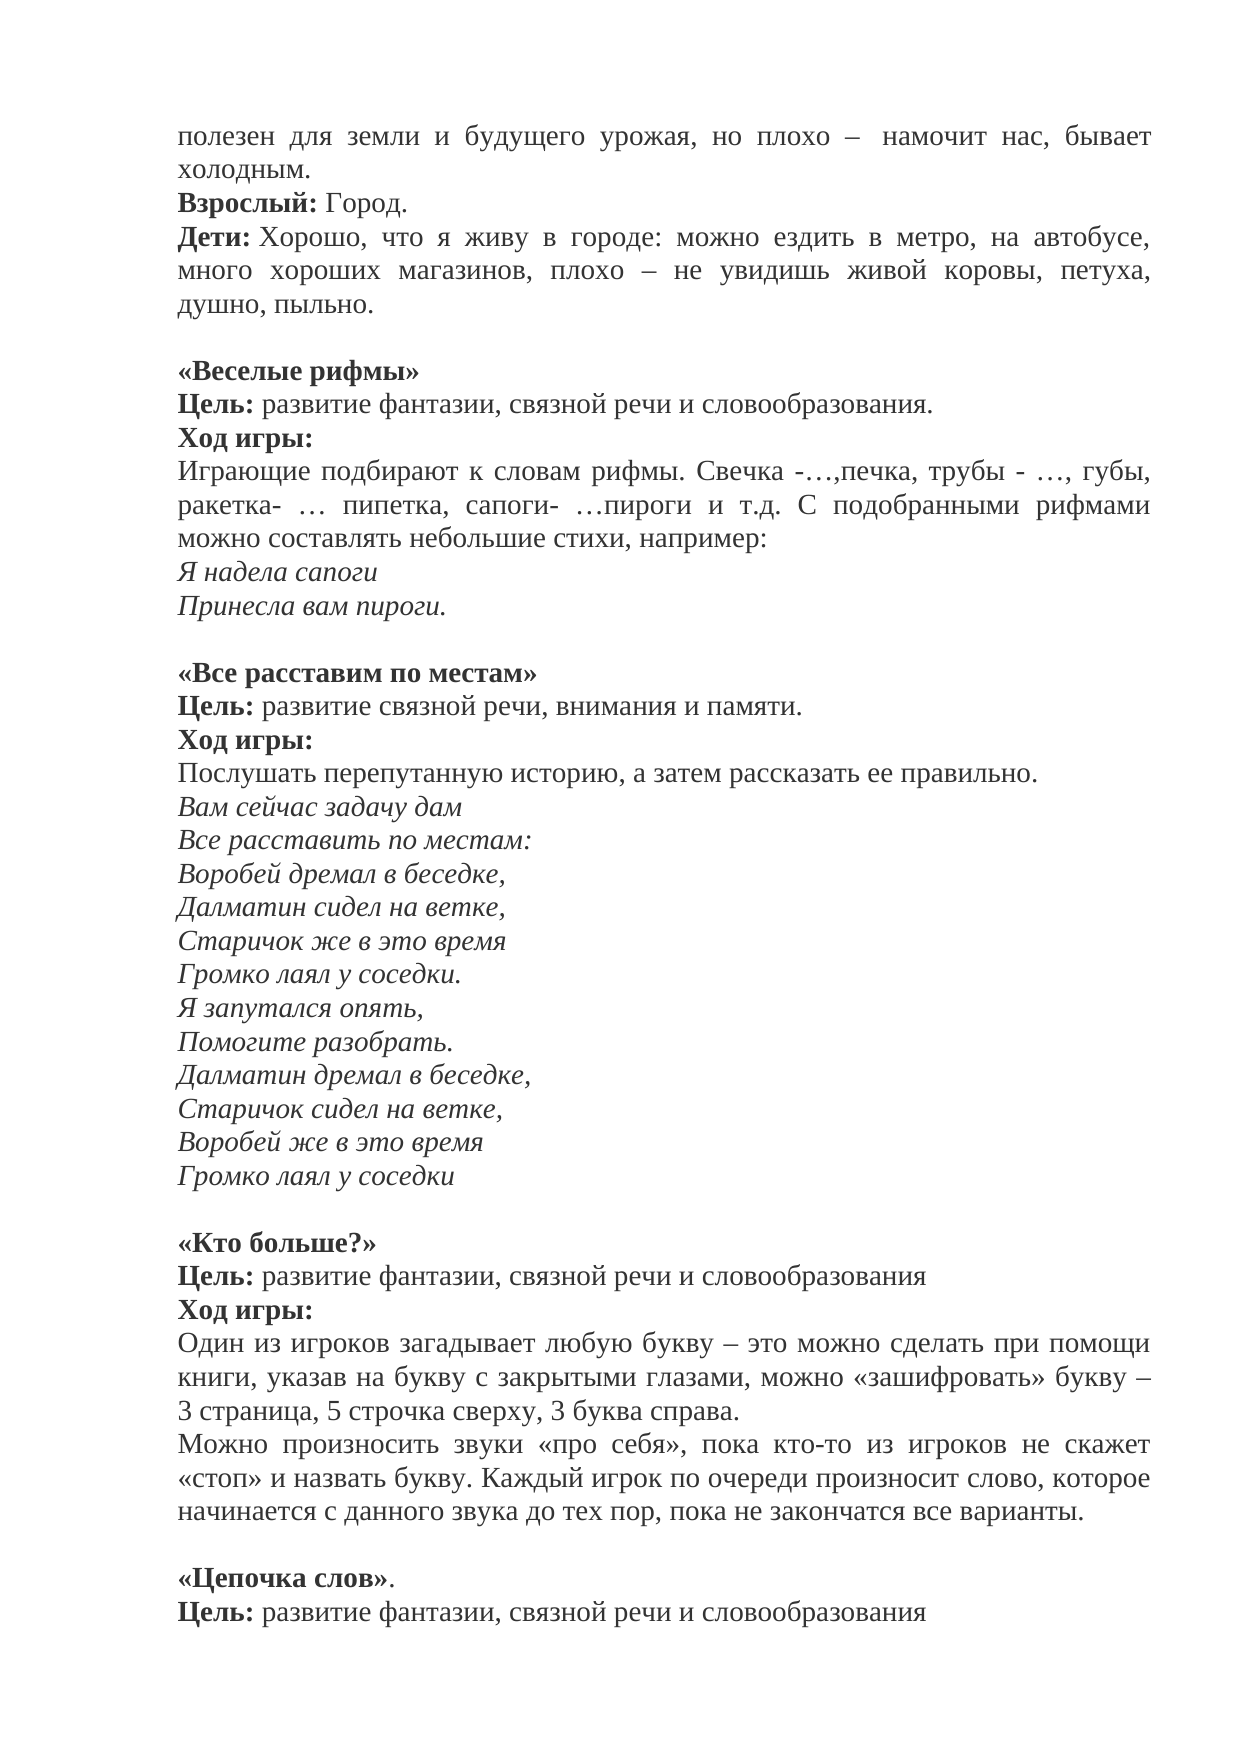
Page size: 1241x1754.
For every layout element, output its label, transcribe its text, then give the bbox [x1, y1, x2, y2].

text Цель: развитие фантазии, связной речи и словообразования [177, 1594, 1152, 1627]
text Цель: развитие фантазии, связной речи и словообразования [177, 1258, 1152, 1292]
text Ход игры: [177, 1292, 1152, 1326]
text Вам сейчас задачу дам [177, 789, 1152, 822]
text Один из игроков загадывает любую букву – это можно сделать при помощи книги, указав на букву с закрытыми глазами, можно «зашифровать» букву – 3 страница, 5 строчка сверху, 3 буква справа. [177, 1326, 1152, 1426]
text Взрослый: Город. Дети: Хорошо, что я живу в городе: можно ездить в метро, на автобусе, много хороших магазинов, плохо – не увидишь живой коровы, петуха, душно, пыльно. [177, 185, 1152, 319]
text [177, 118, 1152, 185]
text Громко лаял у соседки [177, 1158, 1152, 1191]
text Играющие подбирают к словам рифмы. Свечка -…,печка, трубы - …, губы, ракетка- … пипетка, сапоги- …пироги и т.д. С подобранными рифмами можно составлять небольшие стихи, например: [177, 453, 1152, 554]
text Цель: развитие связной речи, внимания и памяти. [177, 688, 1152, 722]
text «Кто больше?» [177, 1225, 1152, 1258]
text Цель: развитие фантазии, связной речи и словообразования. [177, 386, 1152, 420]
text Можно произносить звуки «про себя», пока кто-то из игроков не скажет «стоп» и назвать букву. Каждый игрок по очереди произносит слово, которое начинается с данного звука до тех пор, пока не закончатся все варианты. [177, 1426, 1152, 1527]
text Далматин дремал в беседке, [177, 1057, 1152, 1091]
text Воробей дремал в беседке, [177, 856, 1152, 889]
text «Цепочка слов». [177, 1560, 1152, 1594]
text «Веселые рифмы» [177, 353, 1152, 386]
text Помогите разобрать. [177, 1024, 1152, 1057]
text Я надела сапоги [177, 554, 1152, 588]
text Громко лаял у соседки. [177, 957, 1152, 990]
text Старичок же в это время [177, 923, 1152, 957]
text Старичок сидел на ветке, [177, 1091, 1152, 1124]
text Ход игры: [177, 420, 1152, 453]
text Принесла вам пироги. [177, 588, 1152, 621]
text «Все расставим по местам» [177, 655, 1152, 688]
text Далматин сидел на ветке, [177, 889, 1152, 923]
text Все расставить по местам: [177, 822, 1152, 856]
text Воробей же в это время [177, 1124, 1152, 1158]
text Ход игры: [177, 722, 1152, 755]
text Я запутался опять, [177, 990, 1152, 1024]
text Послушать перепутанную историю, а затем рассказать ее правильно. [177, 755, 1152, 789]
